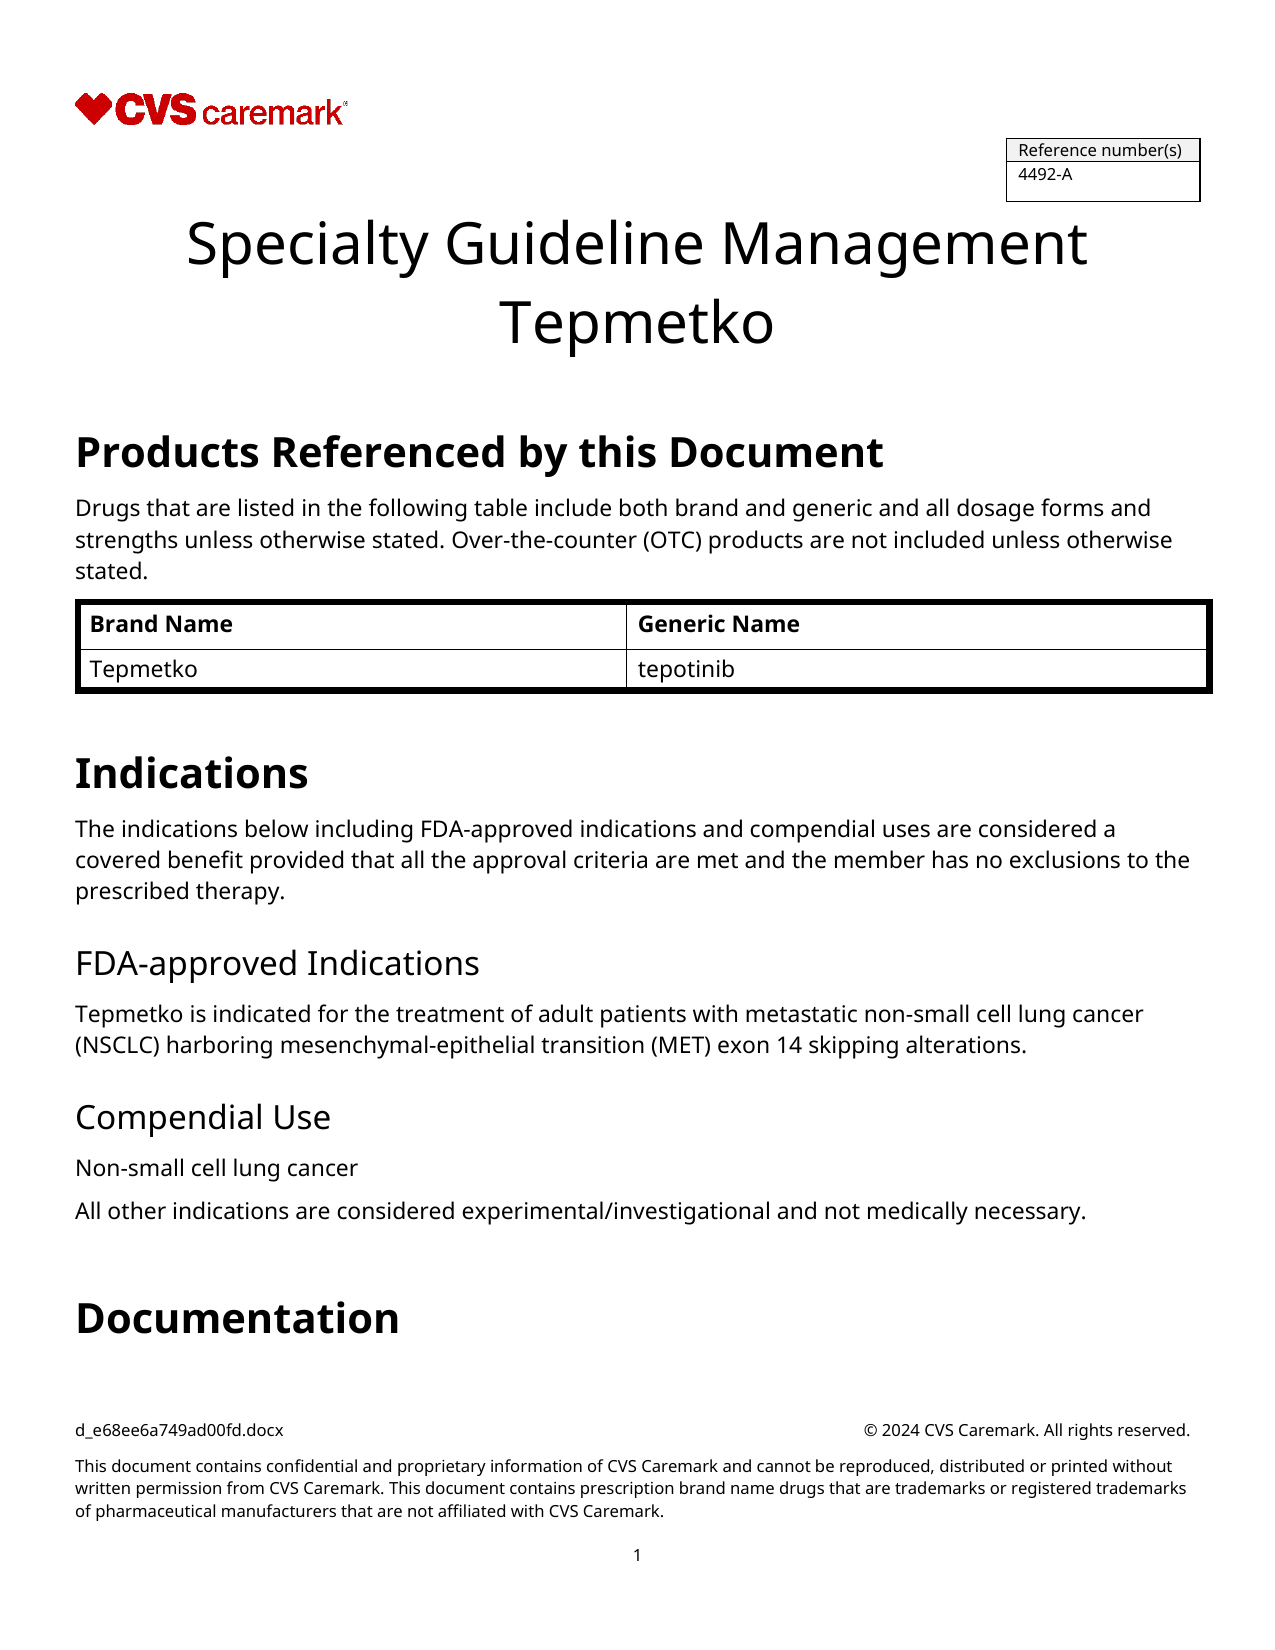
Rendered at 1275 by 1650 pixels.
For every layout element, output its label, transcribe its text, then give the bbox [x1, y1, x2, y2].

picture [75, 93, 348, 125]
text All other indications are considered experimental/investigational and not medically necessary. [75, 1195, 1200, 1227]
subtitle Documentation [75, 1289, 1200, 1346]
text Tepmetko is indicated for the treatment of adult patients with metastatic non-small cell lung cancer (NSCLC) harboring mesenchymal-epithelial transition (MET) exon 14 skipping alterations. [75, 998, 1200, 1060]
table_cell tepotinib [627, 650, 1206, 687]
table_header Brand Name [81, 605, 626, 648]
subtitle Indications [75, 743, 1200, 800]
subtitle Specialty Guideline Management Tepmetko [75, 202, 1200, 361]
text Non-small cell lung cancer [75, 1152, 1200, 1183]
subtitle Products Referenced by this Document [75, 423, 1200, 480]
text The indications below including FDA-approved indications and compendial uses are considered a covered benefit provided that all the approval criteria are met and the member has no exclusions to the prescribed therapy. [75, 813, 1200, 907]
table_cell Tepmetko [81, 650, 626, 687]
text Drugs that are listed in the following table include both brand and generic and all dosage forms and strengths unless otherwise stated. Over-the-counter (OTC) products are not included unless otherwise stated. [75, 492, 1200, 586]
subtitle Compendial Use [75, 1094, 1200, 1139]
table_cell 4492-A [1007, 162, 1199, 201]
subtitle FDA-approved Indications [75, 940, 1200, 985]
table_header Reference number(s) [1007, 139, 1199, 161]
table_header Generic Name [627, 605, 1206, 648]
